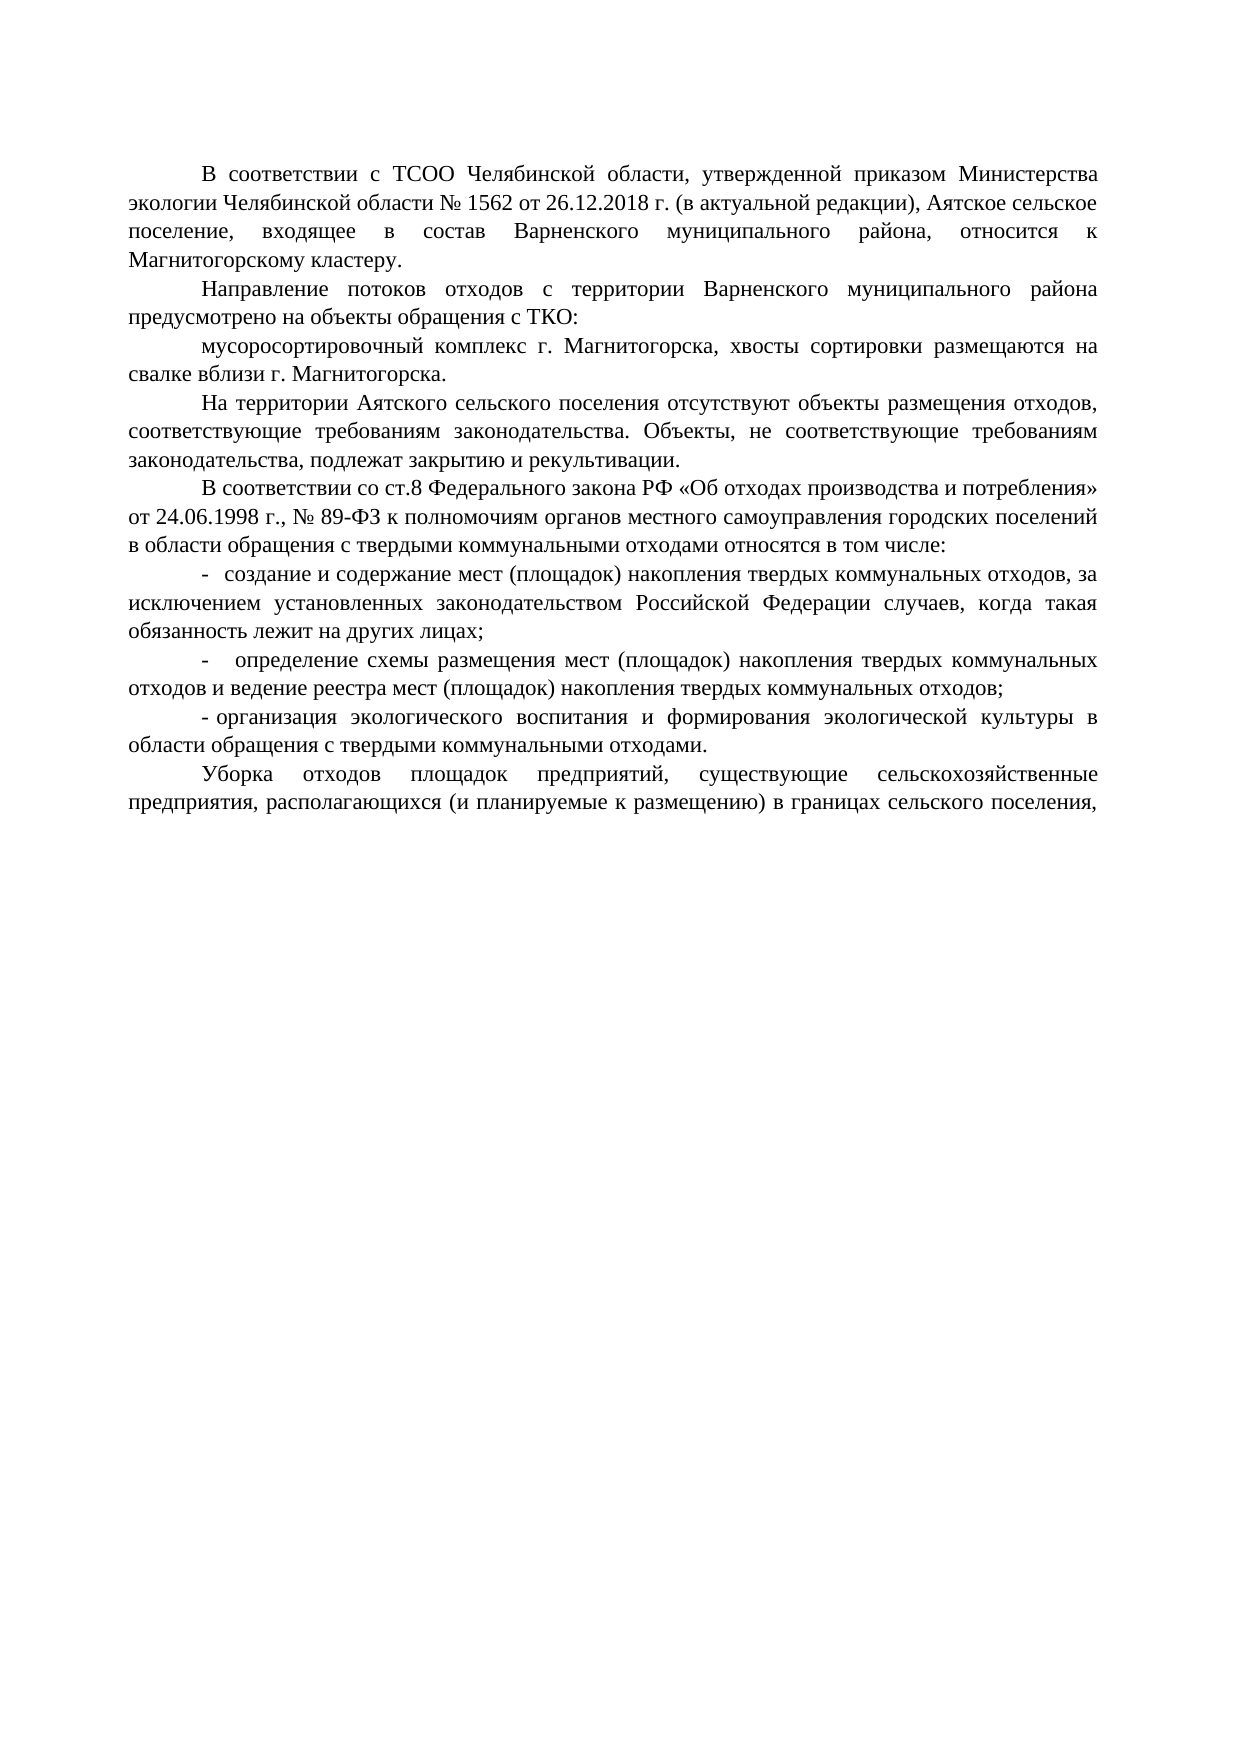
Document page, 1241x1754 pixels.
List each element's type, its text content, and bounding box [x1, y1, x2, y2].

text На территории Аятского сельского поселения отсутствуют объекты размещения отходов, соответствующие требованиям законодательства. Объекты, не соответствующие требованиям законодательства, подлежат закрытию и рекультивации. [128, 387, 1099, 473]
list определение схемы размещения мест (площадок) накопления твердых коммунальных отходов и ведение реестра мест (площадок) накопления твердых коммунальных отходов; [128, 644, 1099, 701]
list организация экологического воспитания и формирования экологической культуры в области обращения с твердыми коммунальными отходами. [128, 701, 1099, 758]
text Направление потоков отходов с территории Варненского муниципального района предусмотрено на объекты обращения с ТКО: [128, 273, 1099, 330]
text В соответствии со ст.8 Федерального закона РФ «Об отходах производства и потребления» от 24.06.1998 г., № 89-ФЗ к полномочиям органов местного самоуправления городских поселений в области обращения с твердыми коммунальными отходами относятся в том числе: [128, 473, 1099, 558]
text Уборка отходов площадок предприятий, существующие сельскохозяйственные предприятия, располагающихся (и планируемые к размещению) в границах сельского поселения, предусматривается за счет средств самих предприятий. Утилизация отходов указанных объектов промышленности возможна как посредством вывоза отходов на объекты обращения с ТКО, так и благодаря их частичной переработке. [128, 758, 1099, 815]
text мусоросортировочный комплекс г. Магнитогорска, хвосты сортировки размещаются на свалке вблизи г. Магнитогорска. [128, 330, 1099, 387]
text В соответствии с ТСОО Челябинской области, утвержденной приказом Министерства экологии Челябинской области № 1562 от 26.12.2018 г. (в актуальной редакции), Аятское сельское поселение, входящее в состав Варненского муниципального района, относится к Магнитогорскому кластеру. [128, 159, 1099, 273]
list создание и содержание мест (площадок) накопления твердых коммунальных отходов, за исключением установленных законодательством Российской Федерации случаев, когда такая обязанность лежит на других лицах; [128, 558, 1099, 644]
